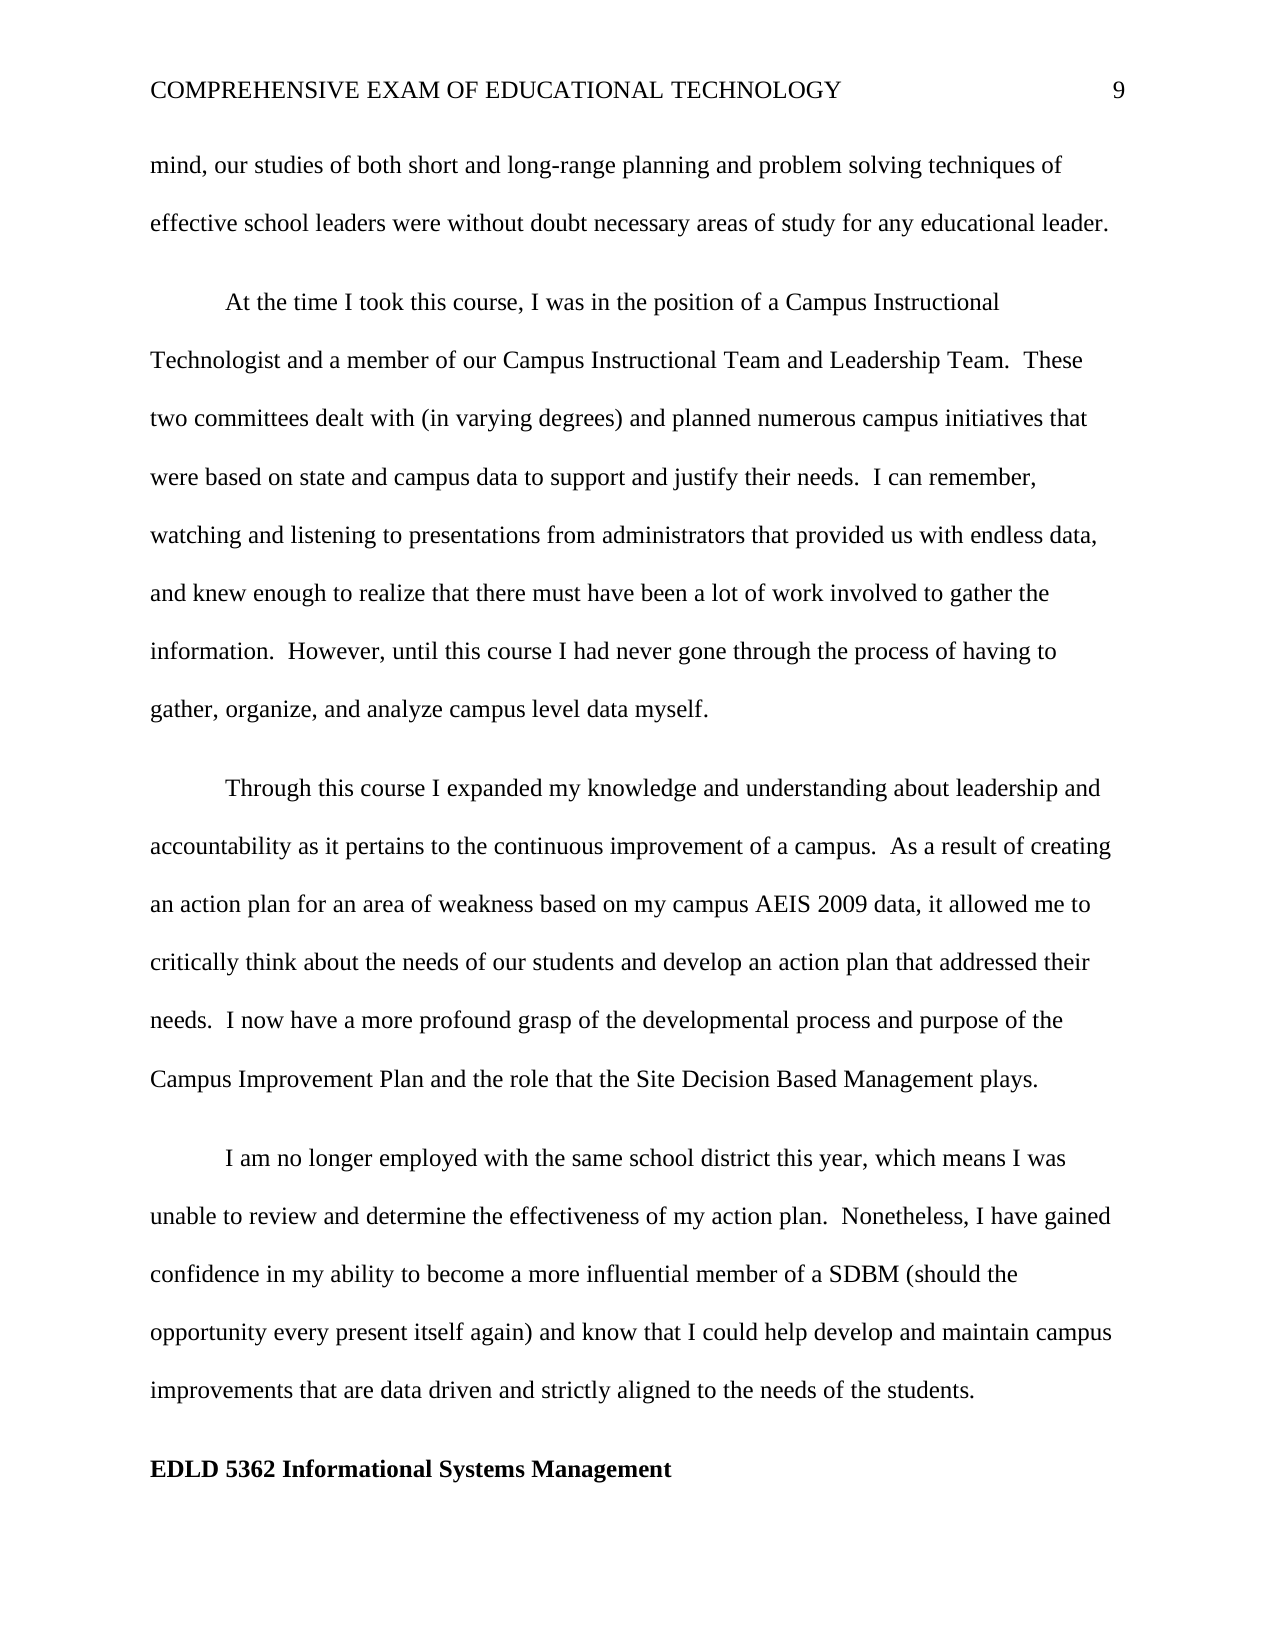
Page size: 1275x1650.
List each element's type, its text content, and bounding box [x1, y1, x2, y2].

text EDLD 5362 Informational Systems Management [150, 1454, 1125, 1483]
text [150, 150, 1125, 237]
text Through this course I expanded my knowledge and understanding about leadership and accountability as it pertains to the continuous improvement of a campus. As a result of creating an action plan for an area of weakness based on my campus AEIS 2009 data, it allowed me to critically think about the needs of our students and develop an action plan that addressed their needs. I now have a more profound grasp of the developmental process and purpose of the Campus Improvement Plan and the role that the Site Decision Based Management plays. [150, 773, 1125, 1093]
text I am no longer employed with the same school district this year, which means I was unable to review and determine the effectiveness of my action plan. Nonetheless, I have gained confidence in my ability to become a more influential member of a SDBM (should the opportunity every present itself again) and know that I could help develop and maintain campus improvements that are data driven and strictly aligned to the needs of the students. [150, 1142, 1125, 1404]
text At the time I took this course, I was in the position of a Campus Instructional Technologist and a member of our Campus Instructional Team and Leadership Team. These two committees dealt with (in varying degrees) and planned numerous campus initiatives that were based on state and campus data to support and justify their needs. I can remember, watching and listening to presentations from administrators that provided us with endless data, and knew enough to realize that there must have been a lot of work involved to gather the information. However, until this course I had never gone through the process of having to gather, organize, and analyze campus level data myself. [150, 287, 1125, 723]
